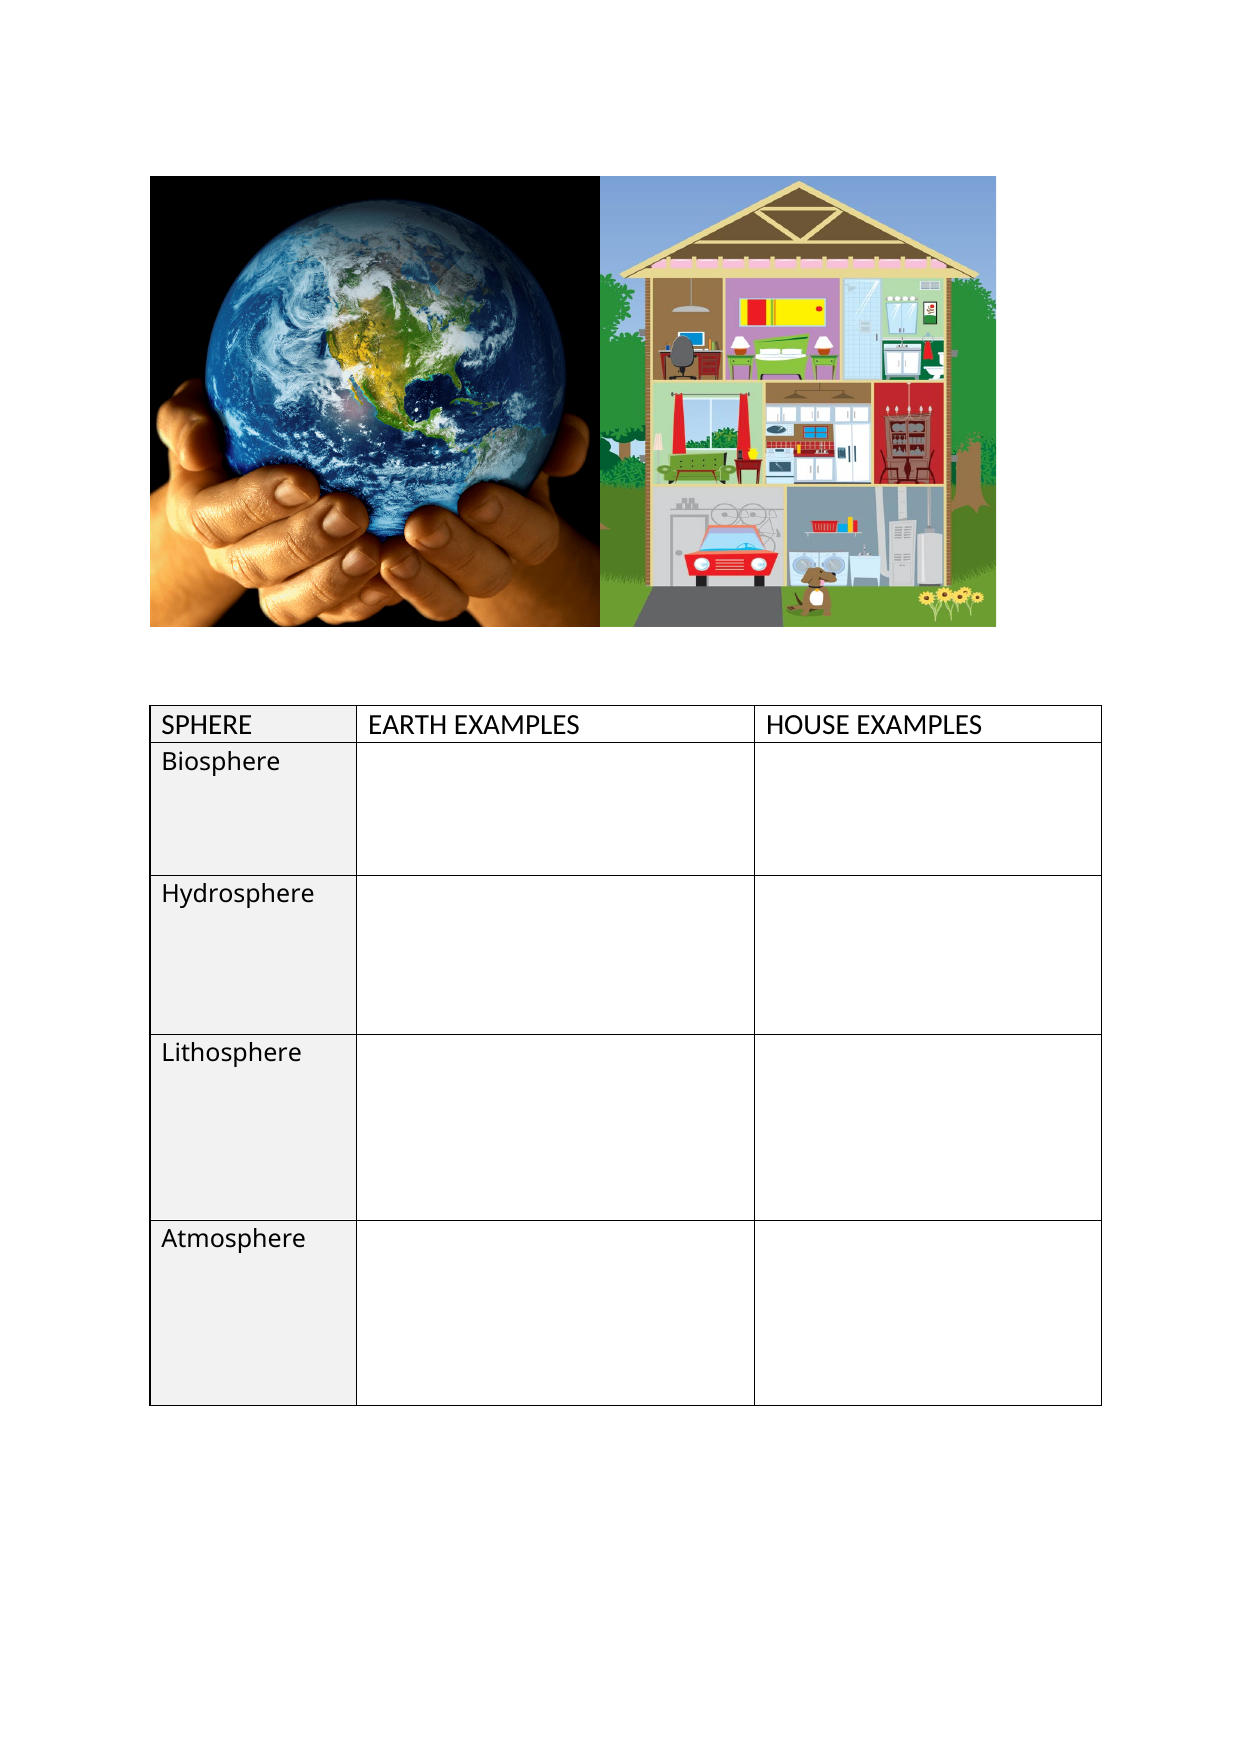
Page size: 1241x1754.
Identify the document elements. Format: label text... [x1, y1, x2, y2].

table_cell Biosphere [151, 743, 356, 875]
table_cell [357, 876, 754, 1034]
table_cell [755, 1221, 1101, 1405]
table_cell [755, 743, 1101, 875]
table_cell Lithosphere [151, 1035, 356, 1219]
table_header SPHERE [151, 706, 356, 742]
table_cell Hydrosphere [151, 876, 356, 1034]
table_cell [357, 1035, 754, 1219]
table_cell [357, 743, 754, 875]
table_cell Atmosphere [151, 1221, 356, 1405]
table_header EARTH EXAMPLES [357, 706, 754, 742]
table_cell [357, 1221, 754, 1405]
picture [150, 176, 997, 627]
table_cell [755, 1035, 1101, 1219]
table_cell [755, 876, 1101, 1034]
table_header HOUSE EXAMPLES [755, 706, 1101, 742]
